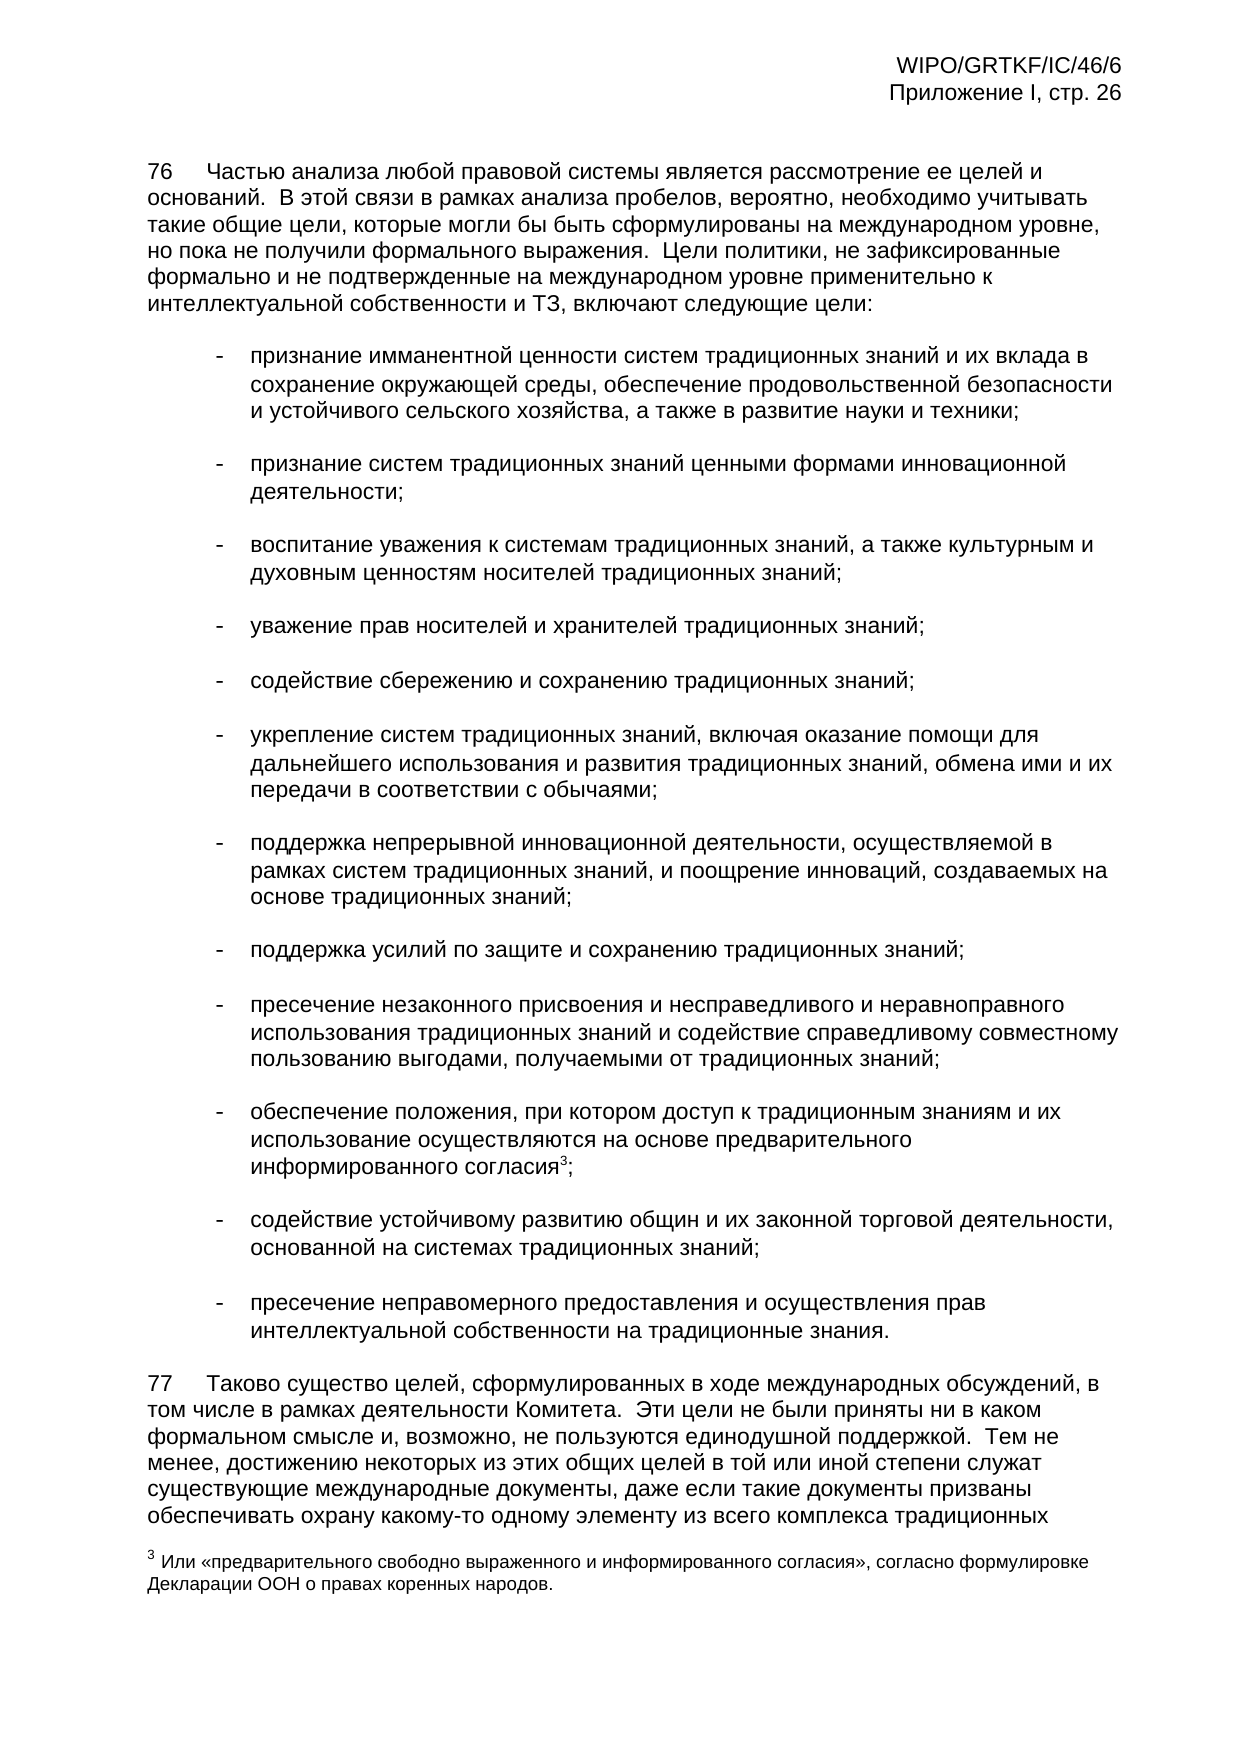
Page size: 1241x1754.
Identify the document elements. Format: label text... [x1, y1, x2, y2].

list признание имманентной ценности систем традиционных знаний и их вклада в сохранение окружающей среды, обеспечение продовольственной безопасности и устойчивого сельского хозяйства, а также в развитие науки и техники; [213, 342, 1122, 423]
list признание систем традиционных знаний ценными формами инновационной деятельности; [213, 450, 1122, 504]
list пресечение неправомерного предоставления и осуществления прав интеллектуальной собственности на традиционные знания. [213, 1289, 1122, 1344]
list укрепление систем традиционных знаний, включая оказание помощи для дальнейшего использования и развития традиционных знаний, обмена ими и их передачи в соответствии с обычаями; [213, 721, 1122, 802]
list воспитание уважения к системам традиционных знаний, а также культурным и духовным ценностям носителей традиционных знаний; [213, 531, 1122, 586]
text Частью анализа любой правовой системы является рассмотрение ее целей и оснований. В этой связи в рамках анализа пробелов, вероятно, необходимо учитывать такие общие цели, которые могли бы быть сформулированы на международном уровне, но пока не получили формального выражения. Цели политики, не зафиксированные формально и не подтвержденные на международном уровне применительно к интеллектуальной собственности и ТЗ, включают следующие цели: [147, 158, 1122, 316]
list содействие устойчивому развитию общин и их законной торговой деятельности, основанной на системах традиционных знаний; [213, 1206, 1122, 1260]
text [147, 1370, 1122, 1528]
list поддержка усилий по защите и сохранению традиционных знаний; [213, 936, 1122, 964]
list пресечение незаконного присвоения и несправедливого и неравноправного использования традиционных знаний и содействие справедливому совместному пользованию выгодами, получаемыми от традиционных знаний; [213, 991, 1122, 1072]
list содействие сбережению и сохранению традиционных знаний; [213, 667, 1122, 695]
list поддержка непрерывной инновационной деятельности, осуществляемой в рамках систем традиционных знаний, и поощрение инноваций, создаваемых на основе традиционных знаний; [213, 829, 1122, 910]
list обеспечение положения, при котором доступ к традиционным знаниям и их использование осуществляются на основе предварительного информированного согласия; [213, 1098, 1122, 1179]
list уважение прав носителей и хранителей традиционных знаний; [213, 612, 1122, 640]
